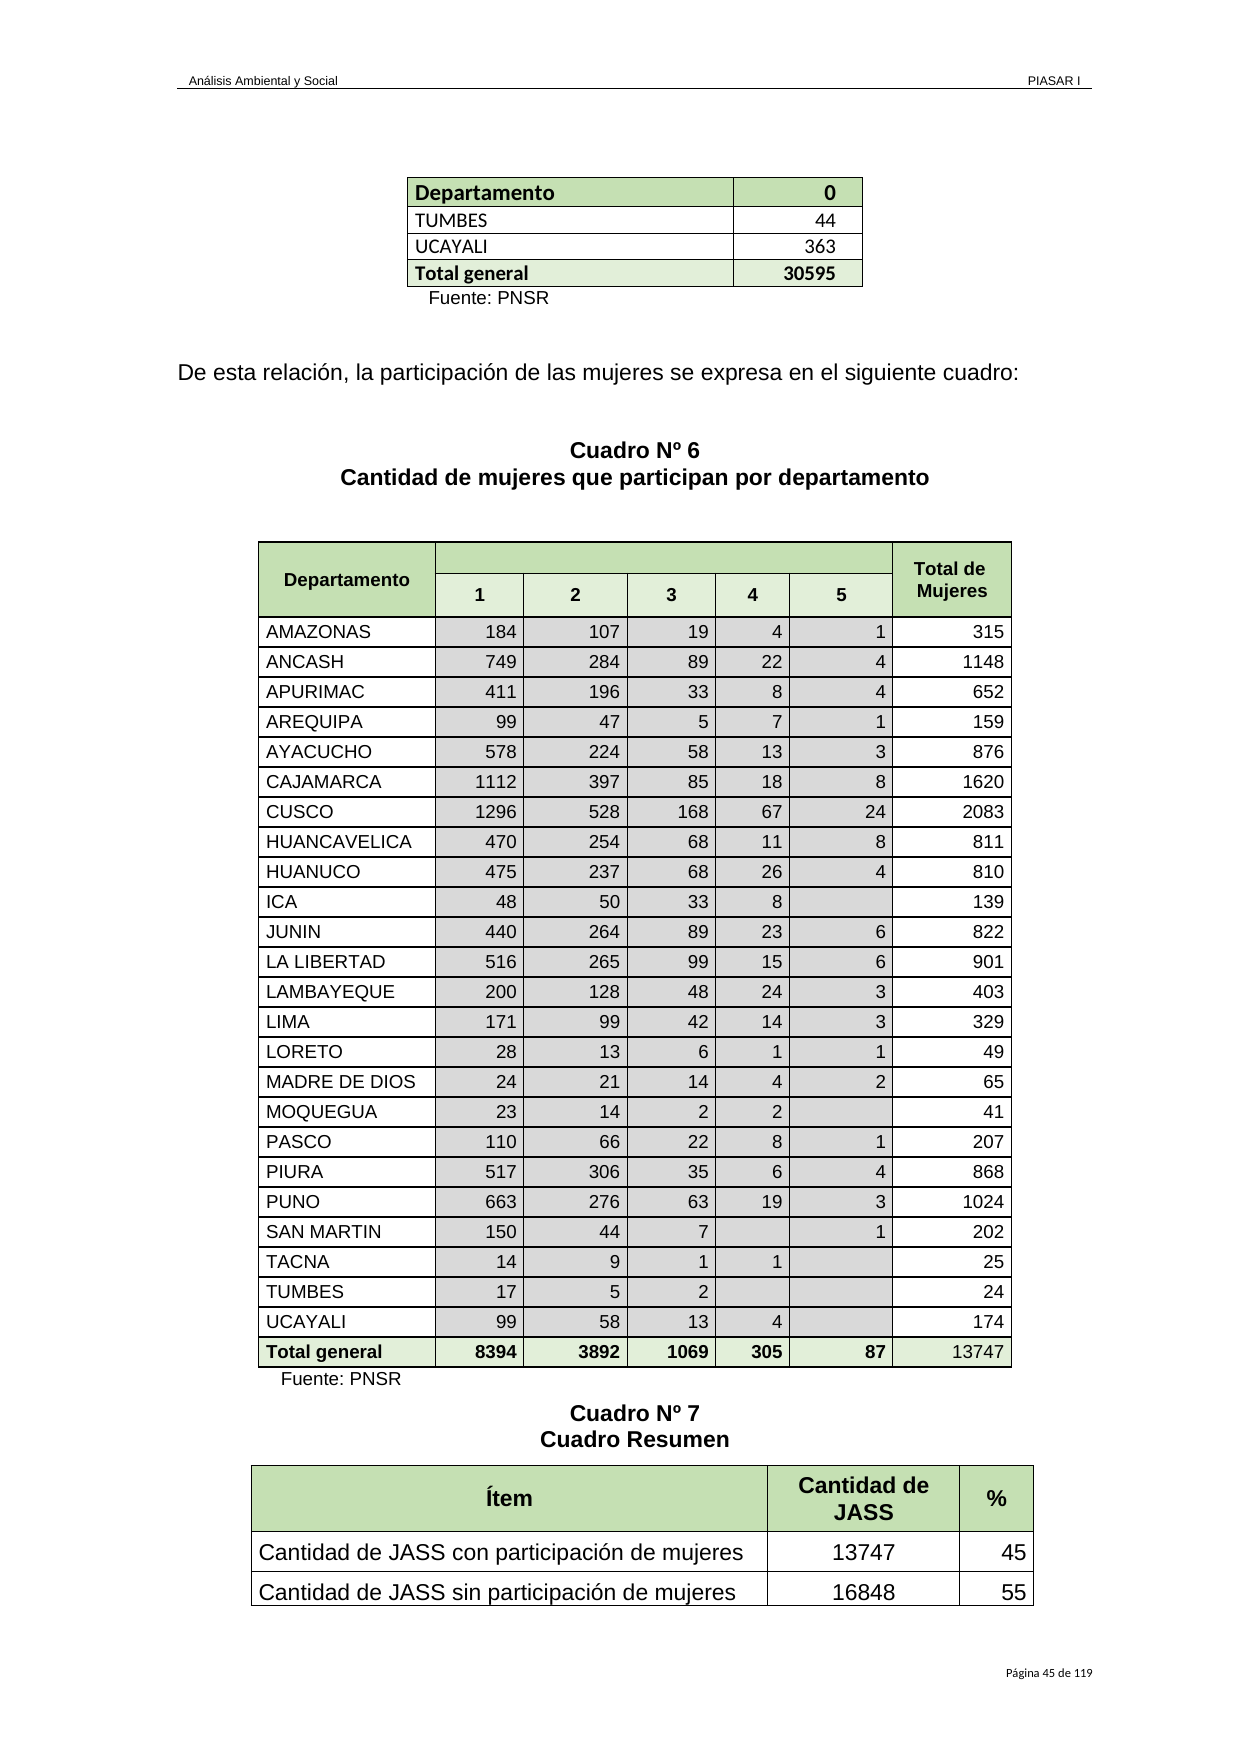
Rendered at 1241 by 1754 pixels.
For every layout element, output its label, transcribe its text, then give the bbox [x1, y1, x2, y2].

table_cell 58 [628, 738, 715, 766]
table_cell 11 [716, 828, 789, 856]
text Fuente: PNSR [428, 287, 1092, 308]
table_cell 4 [716, 618, 789, 646]
table_cell 110 [436, 1128, 523, 1156]
table_cell 8 [716, 678, 789, 706]
table_cell Total general [408, 260, 733, 286]
table_cell 1 [628, 1248, 715, 1276]
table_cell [252, 1572, 767, 1605]
table_cell 2 [790, 1068, 892, 1096]
table_cell 1112 [436, 768, 523, 796]
table_cell 85 [628, 768, 715, 796]
table_cell 315 [893, 618, 1011, 646]
table_header Departamento [259, 543, 435, 616]
table_cell [790, 888, 892, 916]
table_cell 306 [524, 1158, 627, 1186]
table_cell SAN MARTIN [259, 1218, 435, 1246]
table_cell 363 [734, 234, 862, 259]
table_cell 14 [628, 1068, 715, 1096]
table_cell 517 [436, 1158, 523, 1186]
table_cell 49 [893, 1038, 1011, 1066]
table_cell 3 [628, 574, 715, 616]
table_cell 440 [436, 918, 523, 946]
table_cell 13 [524, 1038, 627, 1066]
text Fuente: PNSR [281, 1367, 1092, 1389]
table_cell 284 [524, 648, 627, 676]
table_cell 196 [524, 678, 627, 706]
table_cell 1 [790, 1128, 892, 1156]
table_cell 810 [893, 858, 1011, 886]
table_cell 13747 [768, 1532, 959, 1571]
table_cell 8 [790, 768, 892, 796]
table_cell 58 [524, 1308, 627, 1336]
table_cell 224 [524, 738, 627, 766]
table_cell 150 [436, 1218, 523, 1246]
table_cell 3 [790, 1188, 892, 1216]
table_header [436, 543, 892, 573]
table_cell 811 [893, 828, 1011, 856]
table_header Total de Mujeres [893, 543, 1011, 616]
table_cell [790, 1308, 892, 1336]
table_cell ANCASH [259, 648, 435, 676]
table_cell 128 [524, 978, 627, 1006]
table_cell 66 [524, 1128, 627, 1156]
table_cell AREQUIPA [259, 708, 435, 736]
table_cell TUMBES [408, 207, 733, 233]
table_cell 1 [790, 618, 892, 646]
table_cell LAMBAYEQUE [259, 978, 435, 1006]
table_cell 6 [790, 948, 892, 976]
text Cuadro Nº 7 [177, 1400, 1092, 1426]
table_cell 578 [436, 738, 523, 766]
table_cell 6 [716, 1158, 789, 1186]
table_cell [716, 1218, 789, 1246]
table_cell AYACUCHO [259, 738, 435, 766]
table_cell 1 [790, 708, 892, 736]
table_cell 397 [524, 768, 627, 796]
table_cell LA LIBERTAD [259, 948, 435, 976]
table_cell 89 [628, 918, 715, 946]
table_cell 48 [628, 978, 715, 1006]
table_cell 3892 [524, 1338, 627, 1366]
table_cell 4 [790, 648, 892, 676]
table_cell 1024 [893, 1188, 1011, 1216]
table_cell 5 [524, 1278, 627, 1306]
table_cell 24 [716, 978, 789, 1006]
table_cell HUANCAVELICA [259, 828, 435, 856]
table_cell 6 [628, 1038, 715, 1066]
table_cell [790, 1098, 892, 1126]
table_cell 67 [716, 798, 789, 826]
table_cell AMAZONAS [259, 618, 435, 646]
table_cell 26 [716, 858, 789, 886]
table_cell 1 [436, 574, 523, 616]
table_cell 1 [790, 1218, 892, 1246]
table_header Cantidad de JASS [768, 1466, 959, 1531]
table_cell 822 [893, 918, 1011, 946]
table_cell 305 [716, 1338, 789, 1366]
table_cell 7 [716, 708, 789, 736]
table_cell 1069 [628, 1338, 715, 1366]
table_cell 4 [790, 678, 892, 706]
table_cell 663 [436, 1188, 523, 1216]
table_cell 45 [960, 1532, 1033, 1571]
table_header 0 [734, 178, 862, 206]
table_cell 99 [524, 1008, 627, 1036]
table_cell 30595 [734, 260, 862, 286]
table_cell 528 [524, 798, 627, 826]
table_cell 99 [628, 948, 715, 976]
table_cell 171 [436, 1008, 523, 1036]
table_cell 403 [893, 978, 1011, 1006]
text Cantidad de mujeres que participan por departamento [177, 464, 1092, 490]
table_cell 33 [628, 888, 715, 916]
table_cell 14 [524, 1098, 627, 1126]
text Cuadro Nº 6 [177, 437, 1092, 464]
table_cell [790, 1278, 892, 1306]
table_cell LORETO [259, 1038, 435, 1066]
table_cell 15 [716, 948, 789, 976]
table_cell 8394 [436, 1338, 523, 1366]
table_cell 868 [893, 1158, 1011, 1186]
table_cell 3 [790, 1008, 892, 1036]
table_cell 4 [790, 1158, 892, 1186]
table_cell 9 [524, 1248, 627, 1276]
table_cell 174 [893, 1308, 1011, 1336]
table_cell [790, 1248, 892, 1276]
table_cell 8 [716, 888, 789, 916]
table_cell 159 [893, 708, 1011, 736]
table_cell 28 [436, 1038, 523, 1066]
table_cell TACNA [259, 1248, 435, 1276]
table_cell 44 [524, 1218, 627, 1246]
table_cell 2083 [893, 798, 1011, 826]
table_cell 99 [436, 1308, 523, 1336]
table_cell 99 [436, 708, 523, 736]
table_cell 1148 [893, 648, 1011, 676]
table_cell 87 [790, 1338, 892, 1366]
table_cell 4 [790, 858, 892, 886]
table_cell 24 [893, 1278, 1011, 1306]
table_cell PUNO [259, 1188, 435, 1216]
table_cell 6 [790, 918, 892, 946]
table_cell 13 [628, 1308, 715, 1336]
table_cell 65 [893, 1068, 1011, 1096]
table_cell HUANUCO [259, 858, 435, 886]
table_cell 22 [716, 648, 789, 676]
table_cell 47 [524, 708, 627, 736]
table_cell UCAYALI [259, 1308, 435, 1336]
table_cell 14 [436, 1248, 523, 1276]
table_cell 68 [628, 828, 715, 856]
table_cell 5 [628, 708, 715, 736]
table_header Ítem [252, 1466, 767, 1531]
table_cell 48 [436, 888, 523, 916]
table_cell 13747 [893, 1338, 1011, 1366]
table_cell 237 [524, 858, 627, 886]
table_cell 23 [716, 918, 789, 946]
table_cell 4 [716, 1308, 789, 1336]
table_cell [716, 1278, 789, 1306]
table_cell 207 [893, 1128, 1011, 1156]
table_cell 13 [716, 738, 789, 766]
table_cell 24 [790, 798, 892, 826]
table_cell 329 [893, 1008, 1011, 1036]
table_cell Cantidad de JASS con participación de mujeres [252, 1532, 767, 1571]
table_cell 1620 [893, 768, 1011, 796]
table_cell 4 [716, 574, 789, 616]
table_cell CAJAMARCA [259, 768, 435, 796]
table_cell 4 [716, 1068, 789, 1096]
table_cell 470 [436, 828, 523, 856]
table_cell 23 [436, 1098, 523, 1126]
table_cell 24 [436, 1068, 523, 1096]
table_cell PASCO [259, 1128, 435, 1156]
table_cell MOQUEGUA [259, 1098, 435, 1126]
table_cell TUMBES [259, 1278, 435, 1306]
table_cell 5 [790, 574, 892, 616]
table_cell 68 [628, 858, 715, 886]
table_cell 1 [716, 1038, 789, 1066]
table_cell 1 [716, 1248, 789, 1276]
table_cell 254 [524, 828, 627, 856]
table_cell 63 [628, 1188, 715, 1216]
table_cell 276 [524, 1188, 627, 1216]
table_cell 475 [436, 858, 523, 886]
table_cell Total general [259, 1338, 435, 1366]
table_cell 17 [436, 1278, 523, 1306]
table_cell 3 [790, 978, 892, 1006]
table_cell 202 [893, 1218, 1011, 1246]
table_cell LIMA [259, 1008, 435, 1036]
text Cuadro Resumen [177, 1426, 1092, 1452]
table_cell 21 [524, 1068, 627, 1096]
table_cell 18 [716, 768, 789, 796]
table_cell 8 [790, 828, 892, 856]
table_cell 35 [628, 1158, 715, 1186]
table_cell 749 [436, 648, 523, 676]
table_cell 2 [716, 1098, 789, 1126]
table_cell 107 [524, 618, 627, 646]
table_cell 184 [436, 618, 523, 646]
table_cell 2 [628, 1098, 715, 1126]
table_cell 2 [524, 574, 627, 616]
table_cell 516 [436, 948, 523, 976]
table_cell 50 [524, 888, 627, 916]
table_cell JUNIN [259, 918, 435, 946]
table_cell 3 [790, 738, 892, 766]
table_cell 1 [790, 1038, 892, 1066]
table_cell 25 [893, 1248, 1011, 1276]
table_cell 42 [628, 1008, 715, 1036]
table_cell 22 [628, 1128, 715, 1156]
table_cell 55 [960, 1572, 1033, 1605]
table_header % [960, 1466, 1033, 1531]
table_cell 652 [893, 678, 1011, 706]
table_cell 19 [716, 1188, 789, 1216]
table_header Departamento [408, 178, 733, 206]
table_cell APURIMAC [259, 678, 435, 706]
table_cell 901 [893, 948, 1011, 976]
table_cell 14 [716, 1008, 789, 1036]
table_cell CUSCO [259, 798, 435, 826]
table_cell 264 [524, 918, 627, 946]
table_cell 139 [893, 888, 1011, 916]
table_cell MADRE DE DIOS [259, 1068, 435, 1096]
table_cell 16848 [768, 1572, 959, 1605]
table_cell 44 [734, 207, 862, 233]
table_cell 168 [628, 798, 715, 826]
table_cell 8 [716, 1128, 789, 1156]
table_cell 1296 [436, 798, 523, 826]
table_cell 89 [628, 648, 715, 676]
table_cell UCAYALI [408, 234, 733, 259]
table_cell 7 [628, 1218, 715, 1246]
text De esta relación, la participación de las mujeres se expresa en el siguiente cuadro: [177, 358, 1092, 385]
table_cell 41 [893, 1098, 1011, 1126]
table_cell PIURA [259, 1158, 435, 1186]
table_cell 876 [893, 738, 1011, 766]
table_cell 19 [628, 618, 715, 646]
table_cell 2 [628, 1278, 715, 1306]
table_cell ICA [259, 888, 435, 916]
table_cell 411 [436, 678, 523, 706]
table_cell 200 [436, 978, 523, 1006]
table_cell 33 [628, 678, 715, 706]
table_cell 265 [524, 948, 627, 976]
